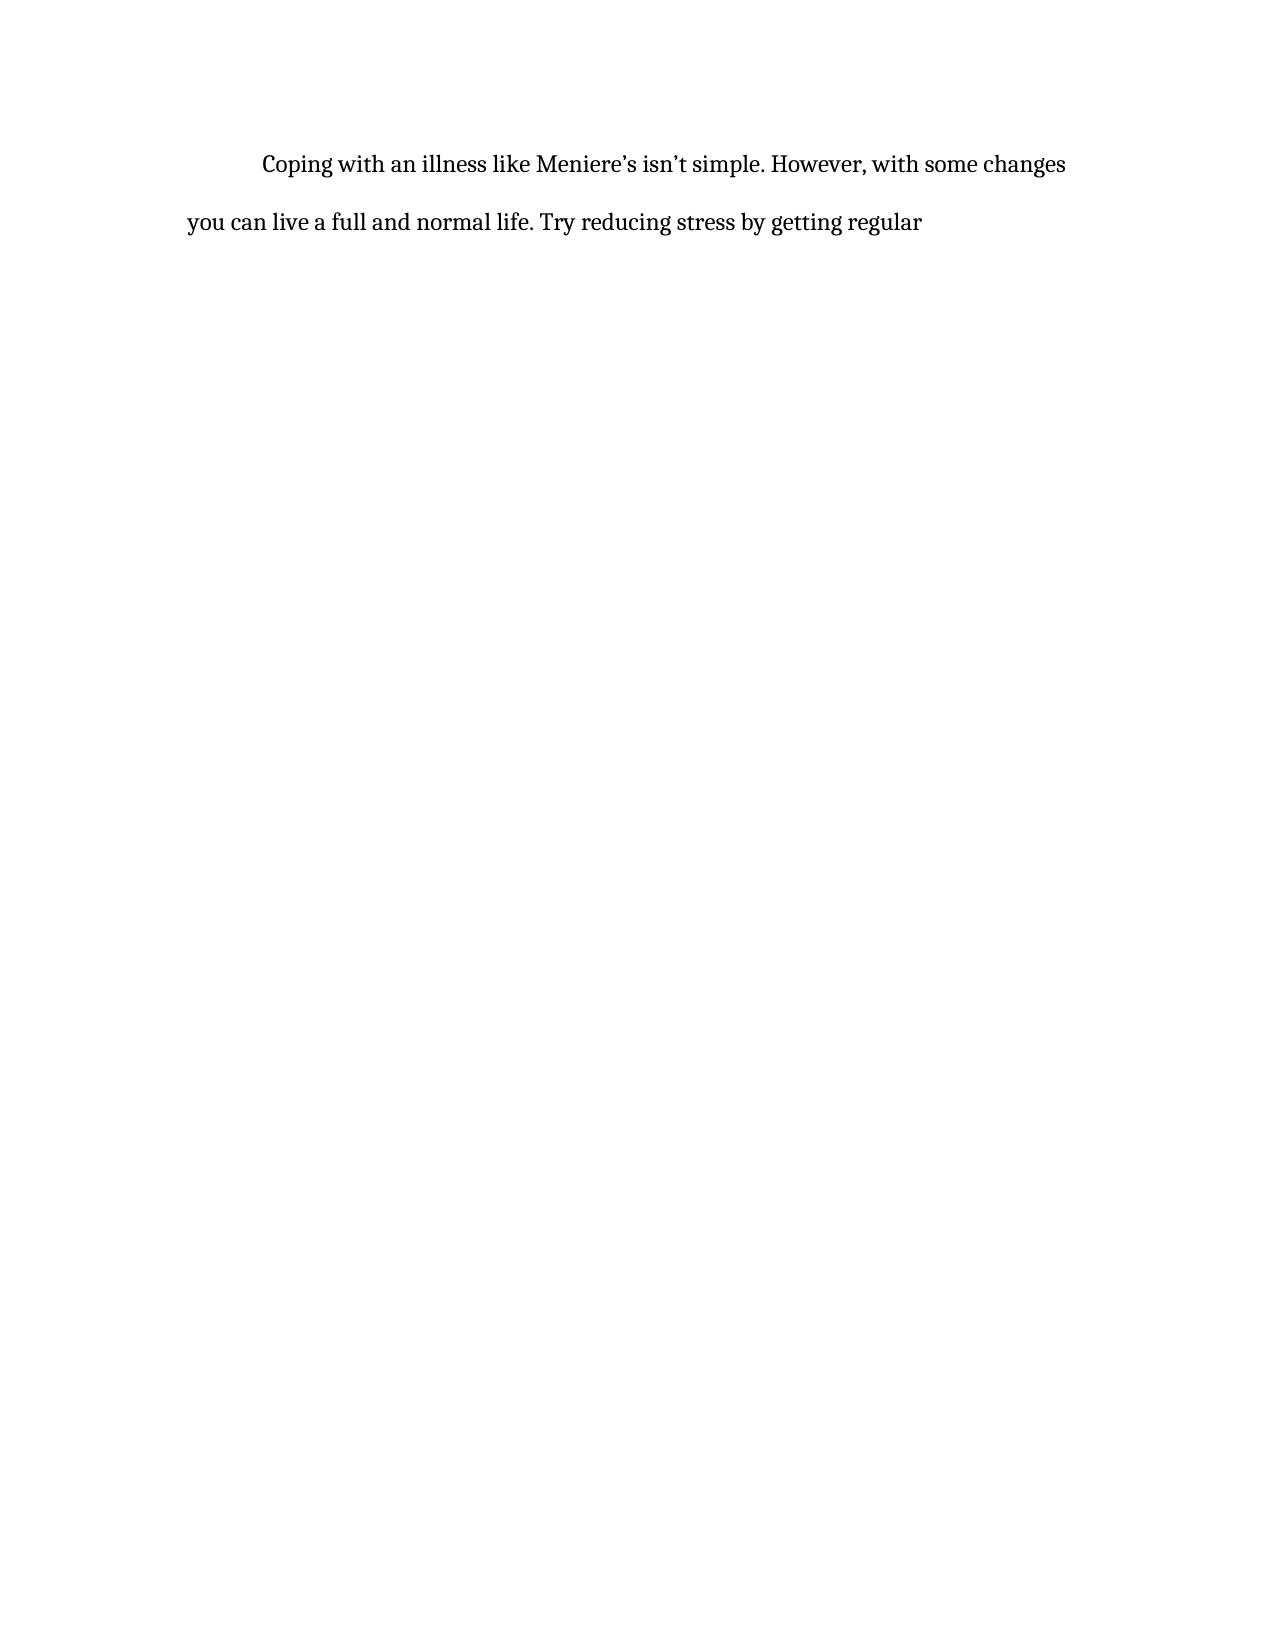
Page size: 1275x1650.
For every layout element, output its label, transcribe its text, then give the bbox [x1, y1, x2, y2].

text Coping with an illness like Meniere’s isn’t simple. However, with some changes you can live a full and normal life. Try reducing stress by getting regular [187, 150, 1087, 236]
